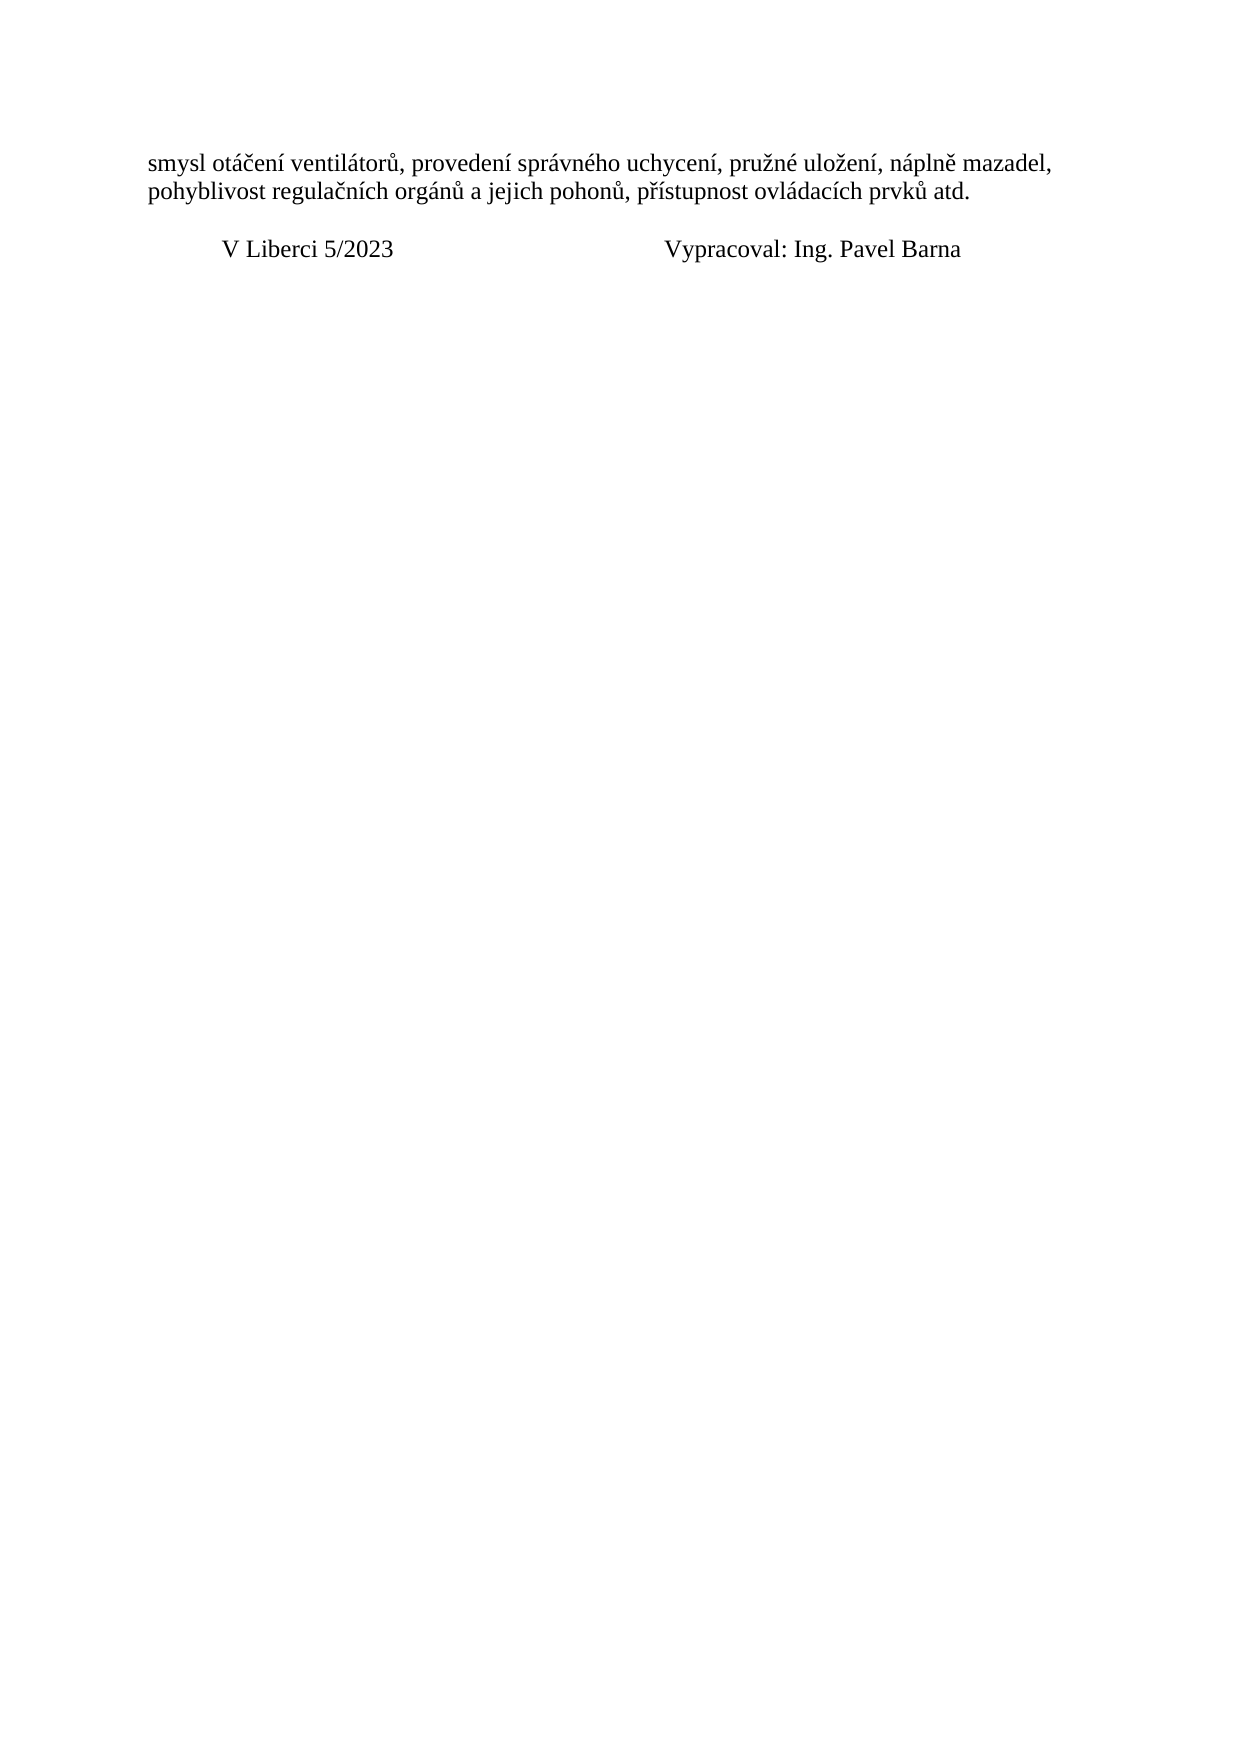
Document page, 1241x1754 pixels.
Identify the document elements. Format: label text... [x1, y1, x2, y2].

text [148, 148, 1093, 205]
text V Liberci 5/2023 Vypracoval: Ing. Pavel Barna [148, 234, 1093, 263]
